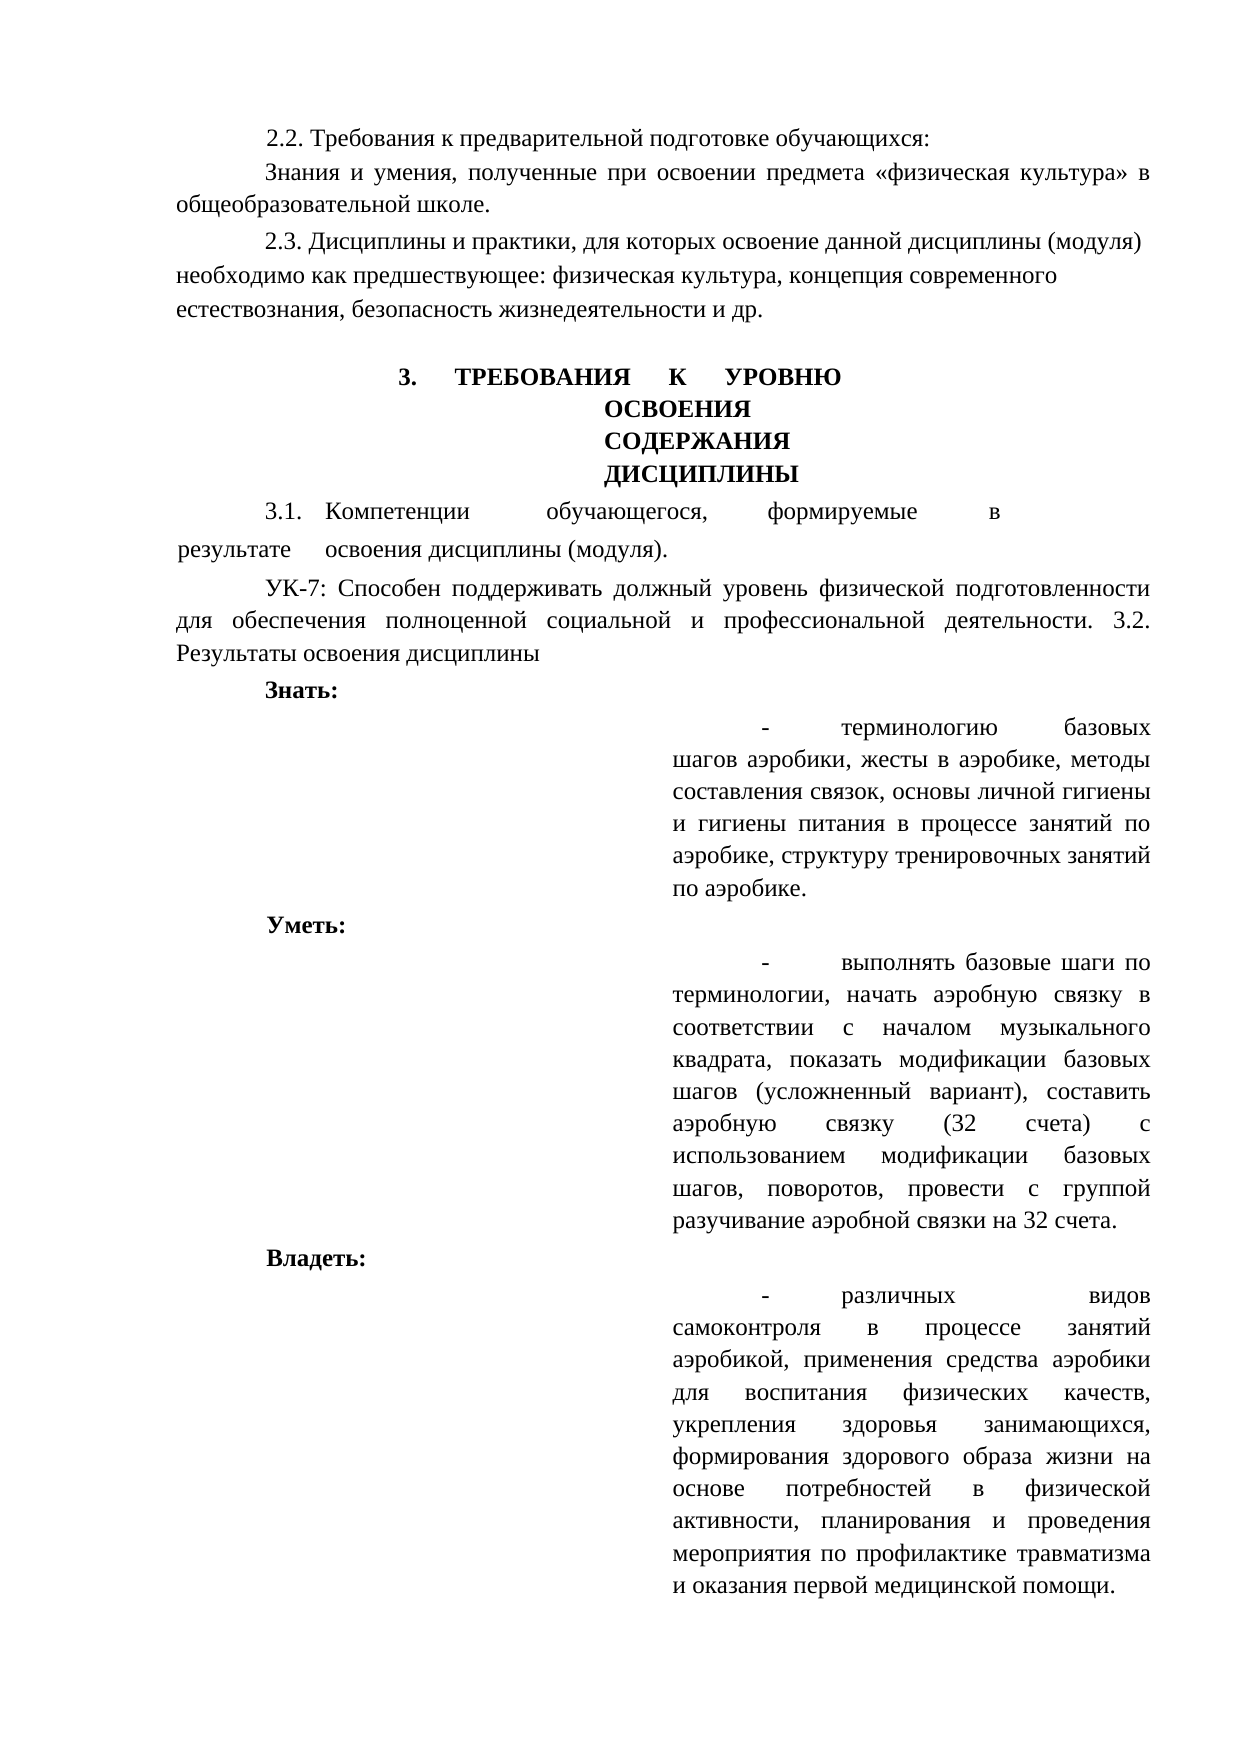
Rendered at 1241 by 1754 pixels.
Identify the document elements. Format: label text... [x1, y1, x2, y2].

text Знать: [176, 675, 1151, 703]
list выполнять базовые шаги по терминологии, начать аэробную связку в соответствии с началом музыкального квадрата, показать модификации базовых шагов (усложненный вариант), составить аэробную связку (32 счета) с использованием модификации базовых шагов, поворотов, провести с группой разучивание аэробной связки на 32 счета. [672, 947, 1151, 1234]
text 3.1. Компетенции обучающегося, формируемые в результате освоения дисциплины (модуля). [176, 496, 1151, 563]
list терминологию базовых шагов аэробики, жесты в аэробике, методы составления связок, основы личной гигиены и гигиены питания в процессе занятий по аэробике, структуру тренировочных занятий по аэробике. [672, 712, 1151, 901]
text Знания и умения, полученные при освоении предмета «физическая культура» в общеобразовательной школе. [176, 157, 1151, 218]
text 2.2. Требования к предварительной подготовке обучающихся: [266, 123, 1151, 152]
list различных видов самоконтроля в процессе занятий аэробикой, применения средства аэробики для воспитания физических качеств, укрепления здоровья занимающихся, формирования здорового образа жизни на основе потребностей в физической активности, планирования и проведения мероприятия по профилактике травматизма и оказания первой медицинской помощи. [672, 1280, 1151, 1599]
text 2.3. Дисциплины и практики, для которых освоение данной дисциплины (модуля) необходимо как предшествующее: физическая культура, концепция современного естествознания, безопасность жизнедеятельности и др. [176, 226, 1152, 323]
text УК-7: Способен поддерживать должный уровень физической подготовленности для обеспечения полноценной социальной и профессиональной деятельности. 3.2. Результаты освоения дисциплины [176, 573, 1151, 666]
text Владеть: [266, 1243, 1152, 1272]
subtitle 3. ТРЕБОВАНИЯ К УРОВНЮ ОСВОЕНИЯ СОДЕРЖАНИЯ ДИСЦИПЛИНЫ [398, 362, 842, 487]
text Уметь: [266, 910, 1152, 939]
